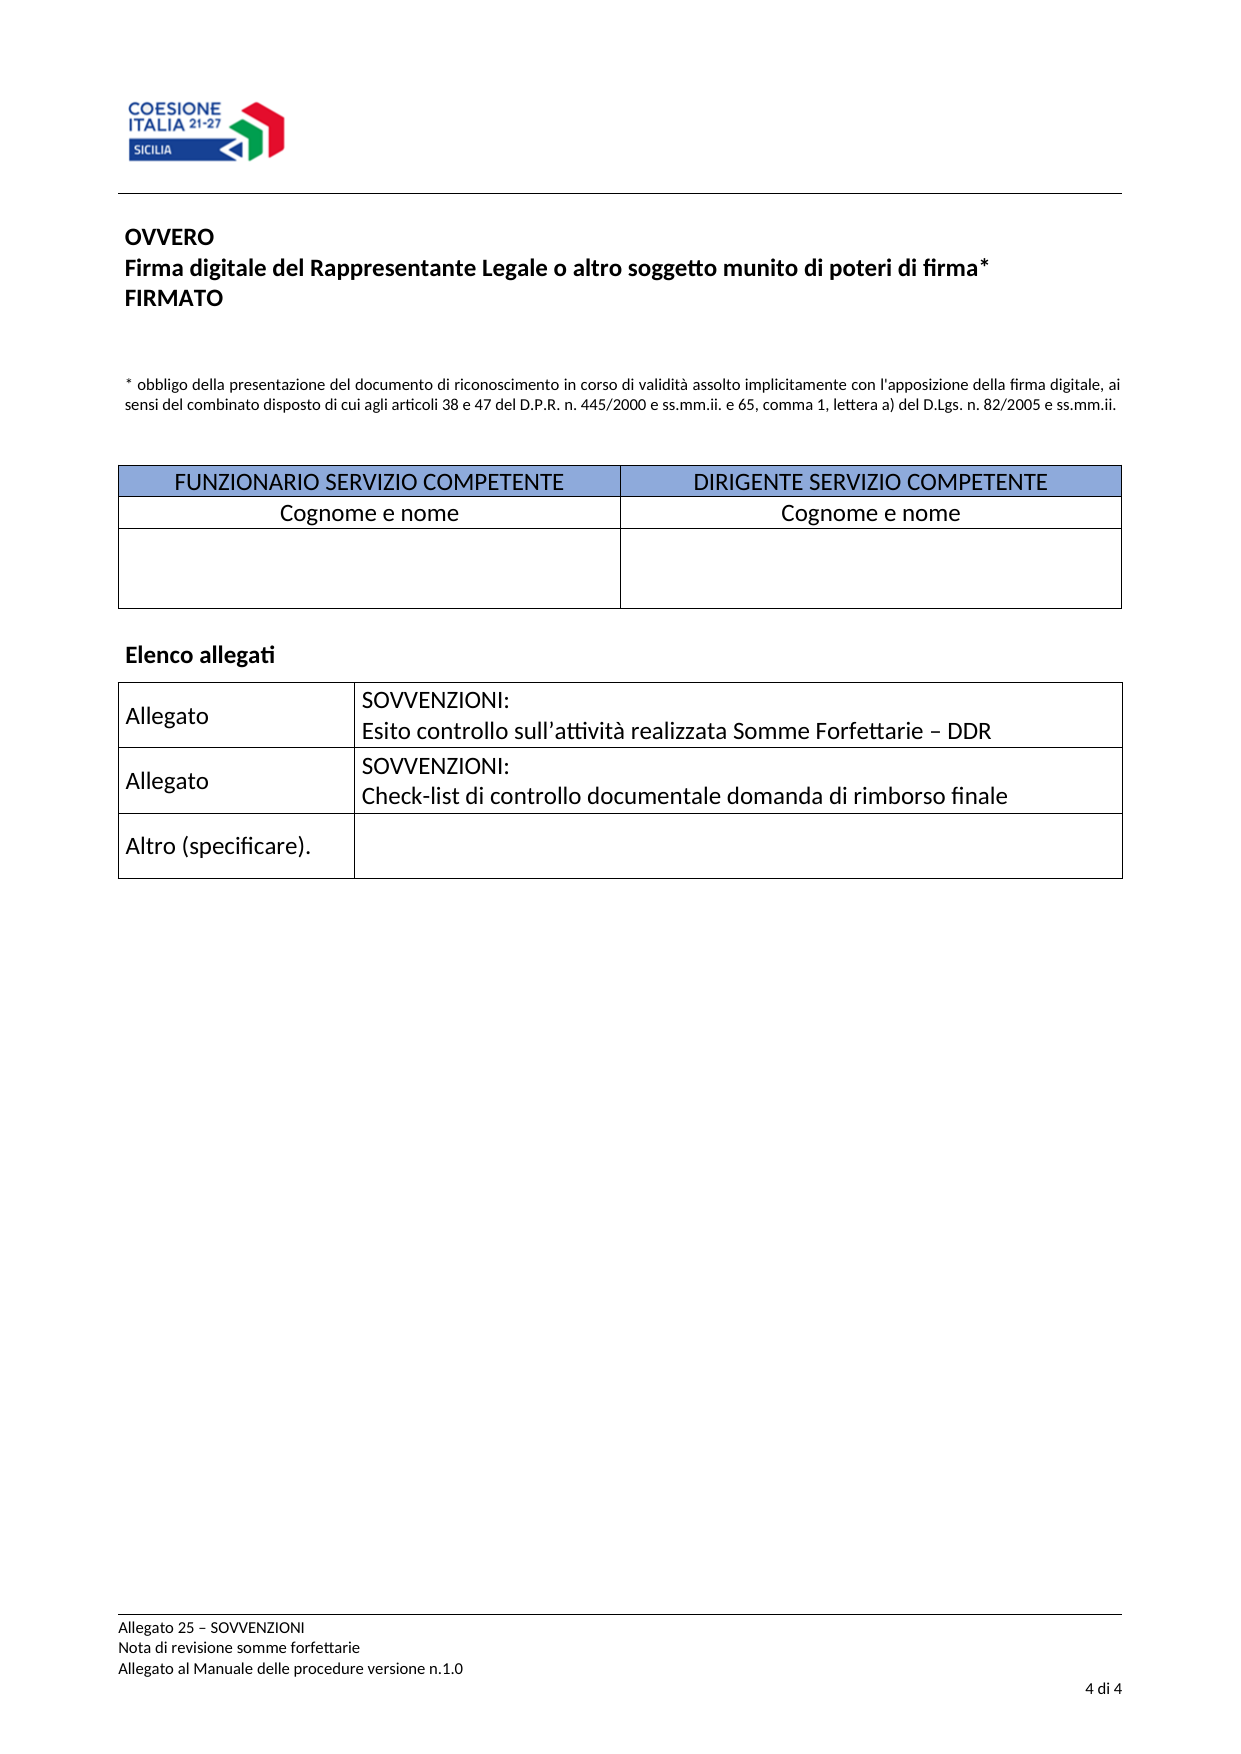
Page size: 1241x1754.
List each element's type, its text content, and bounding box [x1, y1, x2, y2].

table_header Allegato [119, 683, 354, 747]
table_cell Altro (specificare). [119, 814, 354, 878]
text Elenco allegati [125, 639, 1122, 669]
table_header SOVVENZIONI: Esito controllo sull’attività realizzata Somme Forfettarie – DDR [355, 683, 1122, 747]
table_cell [119, 529, 620, 607]
table_cell Cognome e nome [119, 497, 620, 528]
text * obbligo della presentazione del documento di riconoscimento in corso di validità assolto implicitamente con l'apposizione della firma digitale, ai sensi del combinato disposto di cui agli articoli 38 e 47 del D.P.R. n. 445/2000 e ss.mm.ii. e 65, comma 1, lettera a) del D.Lgs. n. 82/2005 e ss.mm.ii. [124, 374, 1122, 414]
table_cell [621, 529, 1121, 607]
table_cell Cognome e nome [621, 497, 1121, 528]
text OVVERO [124, 221, 1122, 252]
text FIRMATO [124, 282, 1122, 313]
table_cell [355, 814, 1122, 878]
table_header FUNZIONARIO SERVIZIO COMPETENTE [119, 466, 620, 496]
table_cell Allegato [119, 748, 354, 812]
table_cell SOVVENZIONI: Check-list di controllo documentale domanda di rimborso finale [355, 748, 1122, 812]
picture [118, 73, 324, 191]
table_header DIRIGENTE SERVIZIO COMPETENTE [621, 466, 1121, 496]
text Firma digitale del Rappresentante Legale o altro soggetto munito di poteri di firma* [124, 252, 1122, 282]
